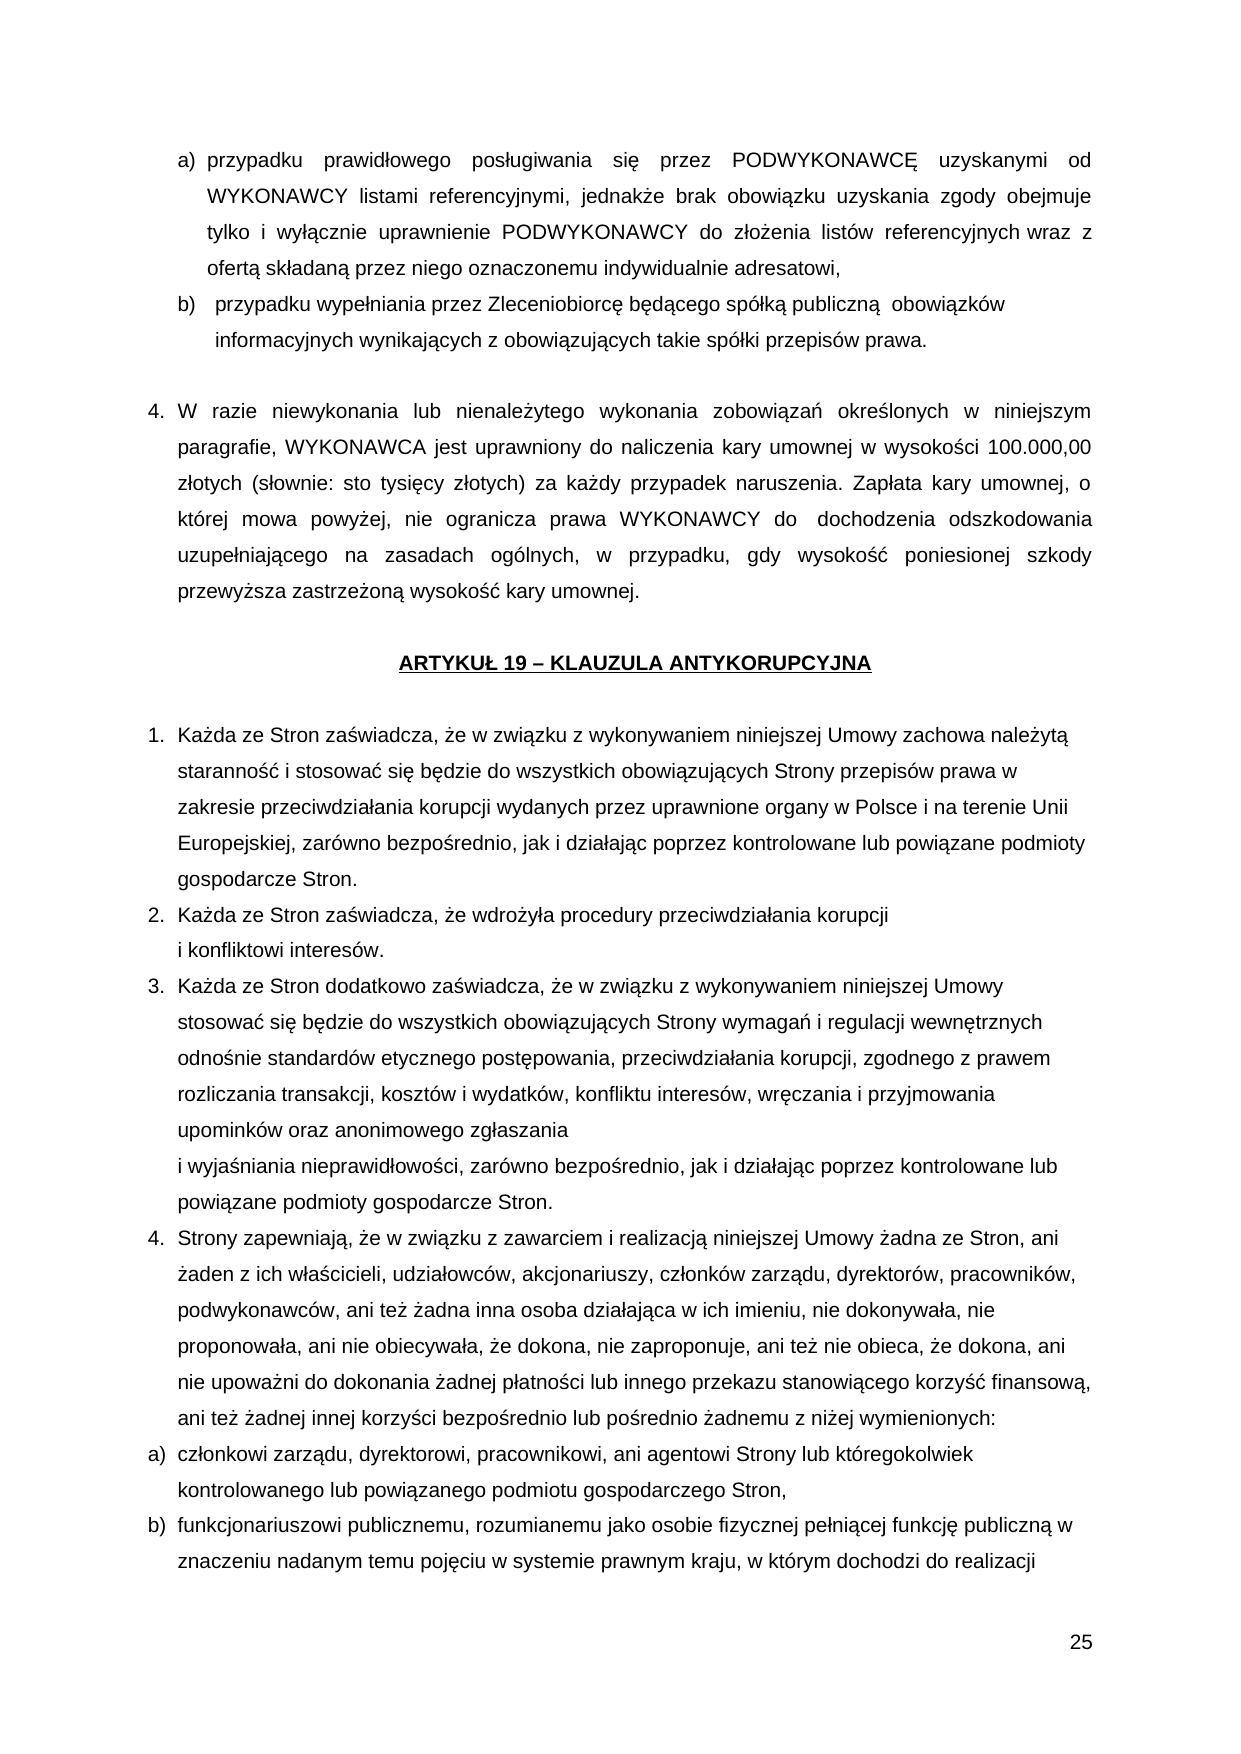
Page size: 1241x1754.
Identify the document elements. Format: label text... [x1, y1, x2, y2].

text ARTYKUŁ 19 – KLAUZULA ANTYKORUPCYJNA [177, 651, 1092, 675]
list Każda ze Stron zaświadcza, że wdrożyła procedury przeciwdziałania korupcji i konfliktowi interesów. [148, 902, 1092, 962]
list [148, 1513, 1092, 1573]
list przypadku wypełniania przez Zleceniobiorcę będącego spółką publiczną obowiązków informacyjnych wynikających z obowiązujących takie spółki przepisów prawa. [177, 291, 1092, 351]
list Każda ze Stron zaświadcza, że w związku z wykonywaniem niniejszej Umowy zachowa należytą staranność i stosować się będzie do wszystkich obowiązujących Strony przepisów prawa w zakresie przeciwdziałania korupcji wydanych przez uprawnione organy w Polsce i na terenie Unii Europejskiej, zarówno bezpośrednio, jak i działając poprzez kontrolowane lub powiązane podmioty gospodarcze Stron. [148, 723, 1092, 890]
list członkowi zarządu, dyrektorowi, pracownikowi, ani agentowi Strony lub któregokolwiek kontrolowanego lub powiązanego podmiotu gospodarczego Stron, [148, 1441, 1092, 1501]
list przypadku prawidłowego posługiwania się przez PODWYKONAWCĘ uzyskanymi od WYKONAWCY listami referencyjnymi, jednakże brak obowiązku uzyskania zgody obejmuje tylko i wyłącznie uprawnienie PODWYKONAWCY do złożenia listów referencyjnych wraz z ofertą składaną przez niego oznaczonemu indywidualnie adresatowi, [177, 148, 1092, 279]
list Każda ze Stron dodatkowo zaświadcza, że w związku z wykonywaniem niniejszej Umowy stosować się będzie do wszystkich obowiązujących Strony wymagań i regulacji wewnętrznych odnośnie standardów etycznego postępowania, przeciwdziałania korupcji, zgodnego z prawem rozliczania transakcji, kosztów i wydatków, konfliktu interesów, wręczania i przyjmowania upominków oraz anonimowego zgłaszania i wyjaśniania nieprawidłowości, zarówno bezpośrednio, jak i działając poprzez kontrolowane lub powiązane podmioty gospodarcze Stron. [148, 974, 1092, 1214]
list W razie niewykonania lub nienależytego wykonania zobowiązań określonych w niniejszym paragrafie, WYKONAWCA jest uprawniony do naliczenia kary umownej w wysokości 100.000,00 złotych (słownie: sto tysięcy złotych) za każdy przypadek naruszenia. Zapłata kary umownej, o której mowa powyżej, nie ogranicza prawa WYKONAWCY do dochodzenia odszkodowania uzupełniającego na zasadach ogólnych, w przypadku, gdy wysokość poniesionej szkody przewyższa zastrzeżoną wysokość kary umownej. [148, 399, 1092, 603]
list Strony zapewniają, że w związku z zawarciem i realizacją niniejszej Umowy żadna ze Stron, ani żaden z ich właścicieli, udziałowców, akcjonariuszy, członków zarządu, dyrektorów, pracowników, podwykonawców, ani też żadna inna osoba działająca w ich imieniu, nie dokonywała, nie proponowała, ani nie obiecywała, że dokona, nie zaproponuje, ani też nie obieca, że dokona, ani nie upoważni do dokonania żadnej płatności lub innego przekazu stanowiącego korzyść finansową, ani też żadnej innej korzyści bezpośrednio lub pośrednio żadnemu z niżej wymienionych: [148, 1226, 1092, 1429]
